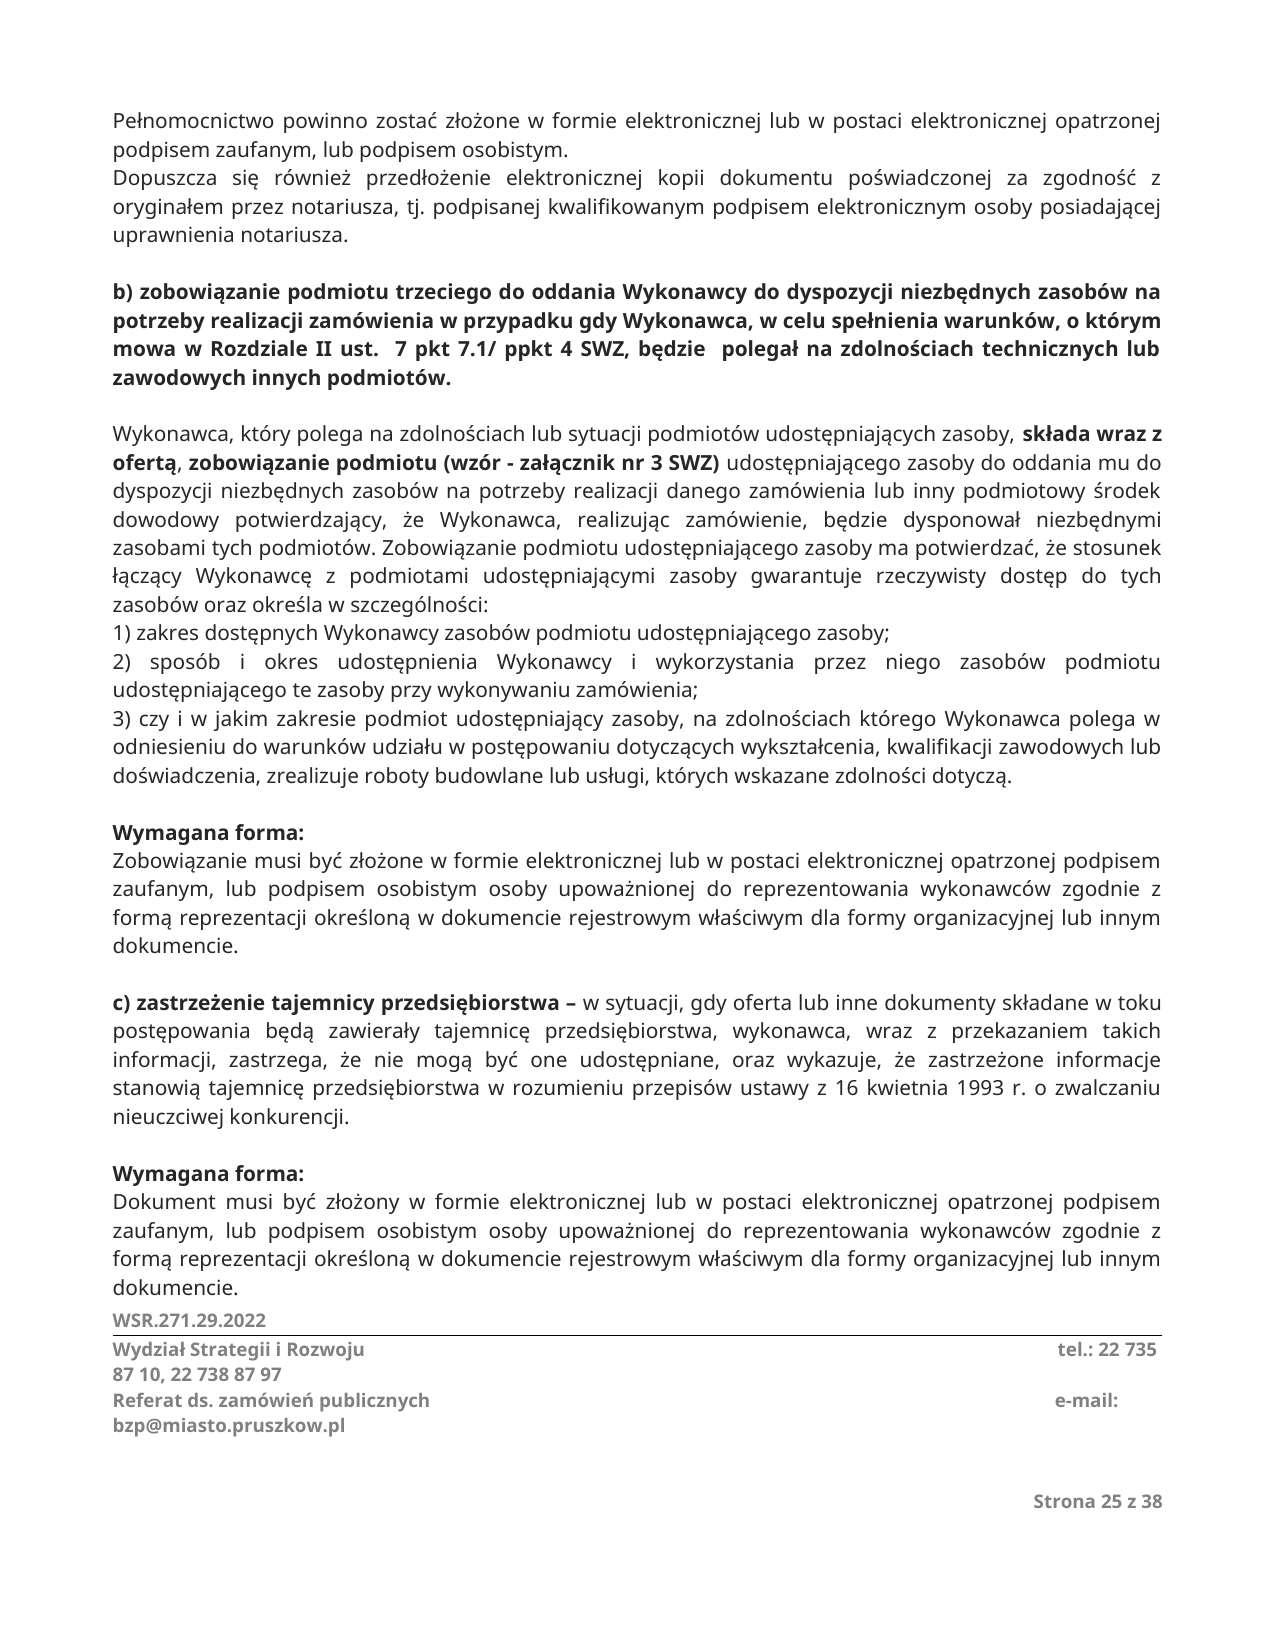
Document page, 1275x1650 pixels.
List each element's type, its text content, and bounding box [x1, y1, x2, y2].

text c) zastrzeżenie tajemnicy przedsiębiorstwa – w sytuacji, gdy oferta lub inne dokumenty składane w toku postępowania będą zawierały tajemnicę przedsiębiorstwa, wykonawca, wraz z przekazaniem takich informacji, zastrzega, że nie mogą być one udostępniane, oraz wykazuje, że zastrzeżone informacje stanowią tajemnicę przedsiębiorstwa w rozumieniu przepisów ustawy z 16 kwietnia 1993 r. o zwalczaniu nieuczciwej konkurencji. [112, 988, 1162, 1130]
text Wykonawca, który polega na zdolnościach lub sytuacji podmiotów udostępniających zasoby, składa wraz z ofertą, zobowiązanie podmiotu (wzór - załącznik nr 3 SWZ) udostępniającego zasoby do oddania mu do dyspozycji niezbędnych zasobów na potrzeby realizacji danego zamówienia lub inny podmiotowy środek dowodowy potwierdzający, że Wykonawca, realizując zamówienie, będzie dysponował niezbędnymi zasobami tych podmiotów. Zobowiązanie podmiotu udostępniającego zasoby ma potwierdzać, że stosunek łączący Wykonawcę z podmiotami udostępniającymi zasoby gwarantuje rzeczywisty dostęp do tych zasobów oraz określa w szczególności: [112, 419, 1162, 618]
text b) zobowiązanie podmiotu trzeciego do oddania Wykonawcy do dyspozycji niezbędnych zasobów na potrzeby realizacji zamówienia w przypadku gdy Wykonawca, w celu spełnienia warunków, o którym mowa w Rozdziale II ust. 7 pkt 7.1/ ppkt 4 SWZ, będzie polegał na zdolnościach technicznych lub zawodowych innych podmiotów. [112, 277, 1162, 391]
text Dokument musi być złożony w formie elektronicznej lub w postaci elektronicznej opatrzonej podpisem zaufanym, lub podpisem osobistym osoby upoważnionej do reprezentowania wykonawców zgodnie z formą reprezentacji określoną w dokumencie rejestrowym właściwym dla formy organizacyjnej lub innym dokumencie. [112, 1187, 1162, 1301]
text Dopuszcza się również przedłożenie elektronicznej kopii dokumentu poświadczonej za zgodność z oryginałem przez notariusza, tj. podpisanej kwalifikowanym podpisem elektronicznym osoby posiadającej uprawnienia notariusza. [112, 163, 1162, 249]
text Wymagana forma: [112, 818, 1162, 846]
text Wymagana forma: [112, 1159, 1162, 1187]
text Pełnomocnictwo powinno zostać złożone w formie elektronicznej lub w postaci elektronicznej opatrzonej podpisem zaufanym, lub podpisem osobistym. [112, 107, 1162, 163]
text 1) zakres dostępnych Wykonawcy zasobów podmiotu udostępniającego zasoby; [112, 618, 1162, 647]
text 3) czy i w jakim zakresie podmiot udostępniający zasoby, na zdolnościach którego Wykonawca polega w odniesieniu do warunków udziału w postępowaniu dotyczących wykształcenia, kwalifikacji zawodowych lub doświadczenia, zrealizuje roboty budowlane lub usługi, których wskazane zdolności dotyczą. [112, 704, 1162, 789]
text 2) sposób i okres udostępnienia Wykonawcy i wykorzystania przez niego zasobów podmiotu udostępniającego te zasoby przy wykonywaniu zamówienia; [112, 647, 1162, 704]
text Zobowiązanie musi być złożone w formie elektronicznej lub w postaci elektronicznej opatrzonej podpisem zaufanym, lub podpisem osobistym osoby upoważnionej do reprezentowania wykonawców zgodnie z formą reprezentacji określoną w dokumencie rejestrowym właściwym dla formy organizacyjnej lub innym dokumencie. [112, 846, 1162, 960]
